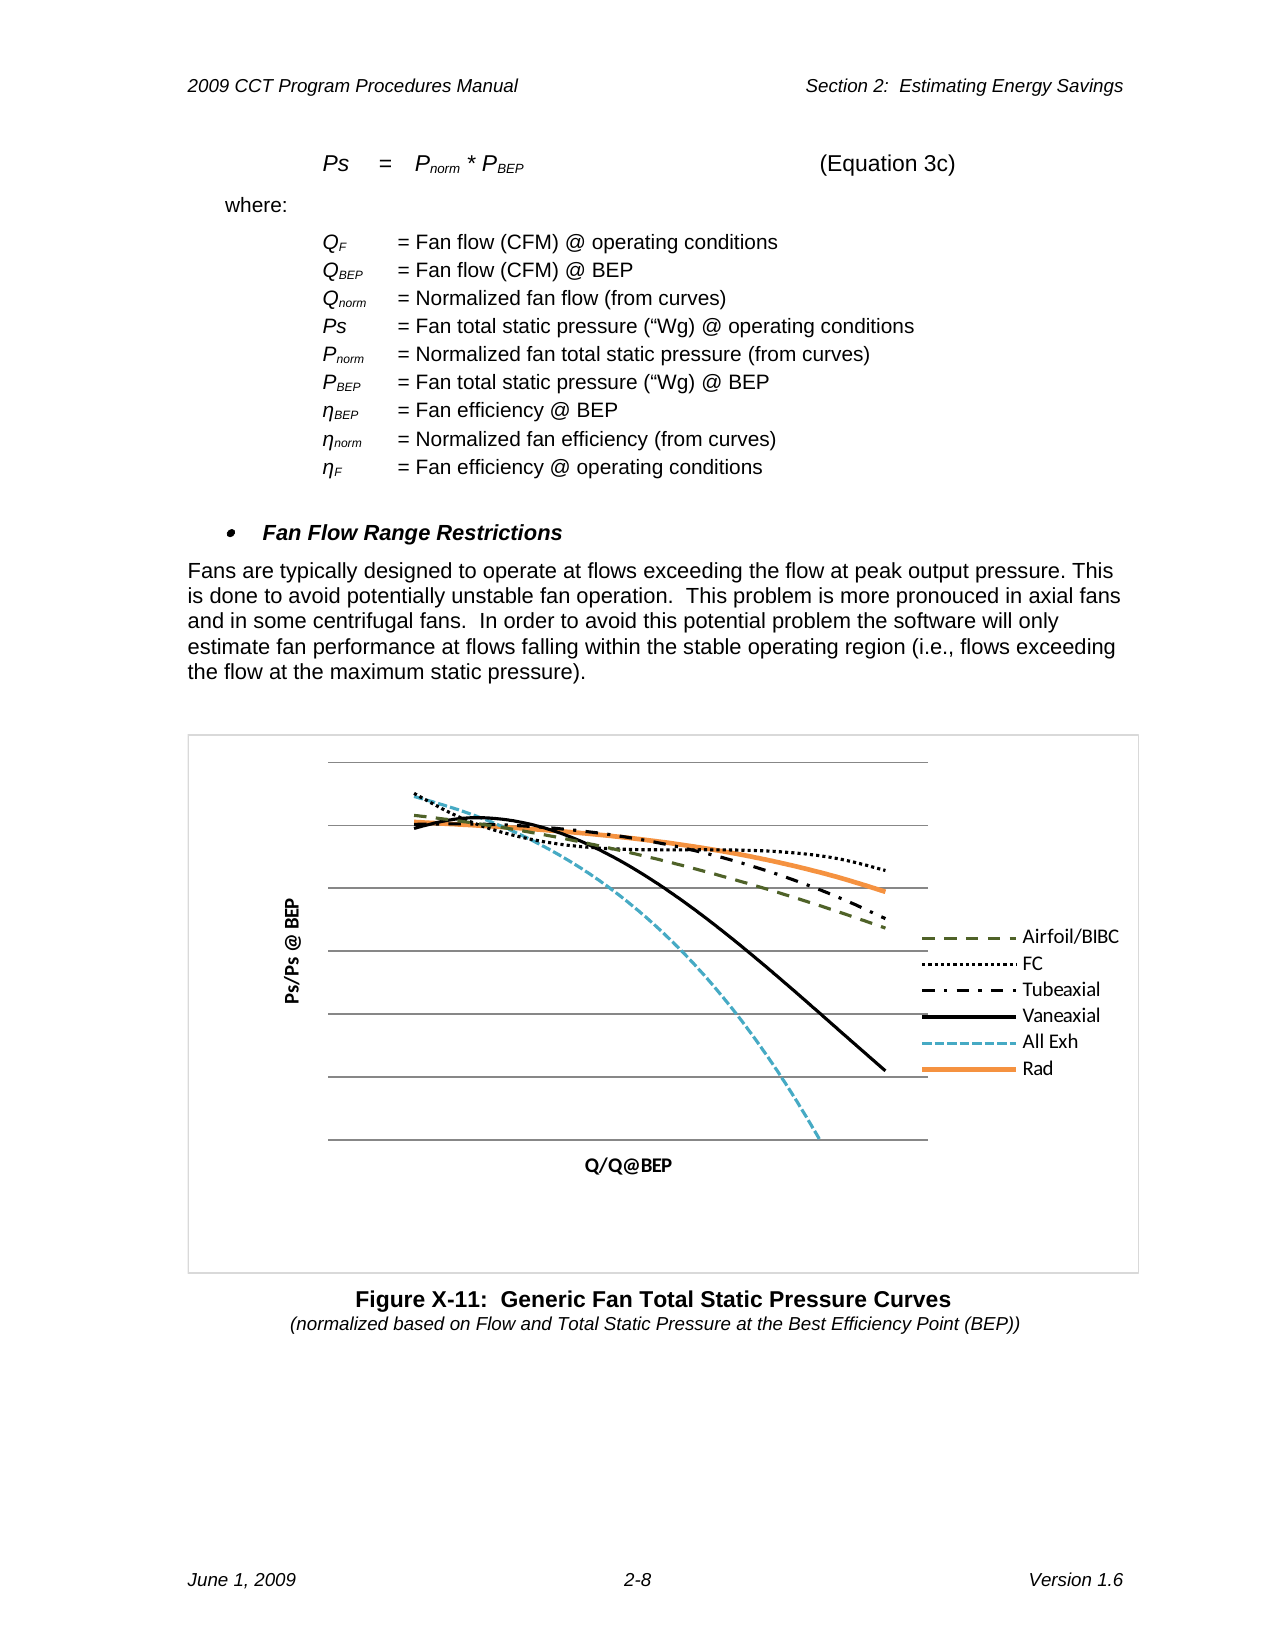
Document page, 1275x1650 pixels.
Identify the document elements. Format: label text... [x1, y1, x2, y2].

table_cell = Fan efficiency @ BEP [386, 398, 930, 426]
table_cell Pnorm * PBEP [403, 150, 808, 181]
table_cell (Equation 3c) [808, 150, 986, 181]
table_cell = [367, 150, 403, 181]
table_cell = Normalized fan flow (from curves) [386, 286, 930, 314]
table_cell ηBEP [311, 398, 386, 426]
table_cell Qnorm [311, 286, 386, 314]
table_cell = Fan efficiency @ operating conditions [386, 455, 930, 483]
table_cell Ps [311, 314, 386, 342]
table_cell ηnorm [311, 426, 386, 454]
table_cell ηF [311, 455, 386, 483]
table_cell = Fan total static pressure (“Wg) @ BEP [386, 370, 930, 398]
table_cell PBEP [311, 370, 386, 398]
table_cell = Fan flow (CFM) @ BEP [386, 258, 930, 286]
text Fans are typically designed to operate at flows exceeding the flow at peak output pressure. This is done to avoid potentially unstable fan operation. This problem is more pronouced in axial fans and in some centrifugal fans. In order to avoid this potential problem the software will only estimate fan performance at flows falling within the stable operating region (i.e., flows exceeding the flow at the maximum static pressure). [187, 558, 1125, 684]
table_cell = Normalized fan efficiency (from curves) [386, 426, 930, 454]
table_cell Pnorm [311, 342, 386, 370]
table_header QF [311, 230, 386, 258]
table_cell = Fan total static pressure (“Wg) @ operating conditions [386, 314, 930, 342]
text where: [225, 193, 1125, 217]
table_cell Ps [311, 150, 367, 181]
table_cell = Normalized fan total static pressure (from curves) [386, 342, 930, 370]
text Figure X-11: Generic Fan Total Static Pressure Curves (normalized based on Flow and Total Static Pressure at the Best Efficiency Point (BEP)) [187, 1286, 1125, 1334]
table_header = Fan flow (CFM) @ operating conditions [386, 230, 930, 258]
list Fan Flow Range Restrictions [225, 520, 1125, 546]
table_cell QBEP [311, 258, 386, 286]
